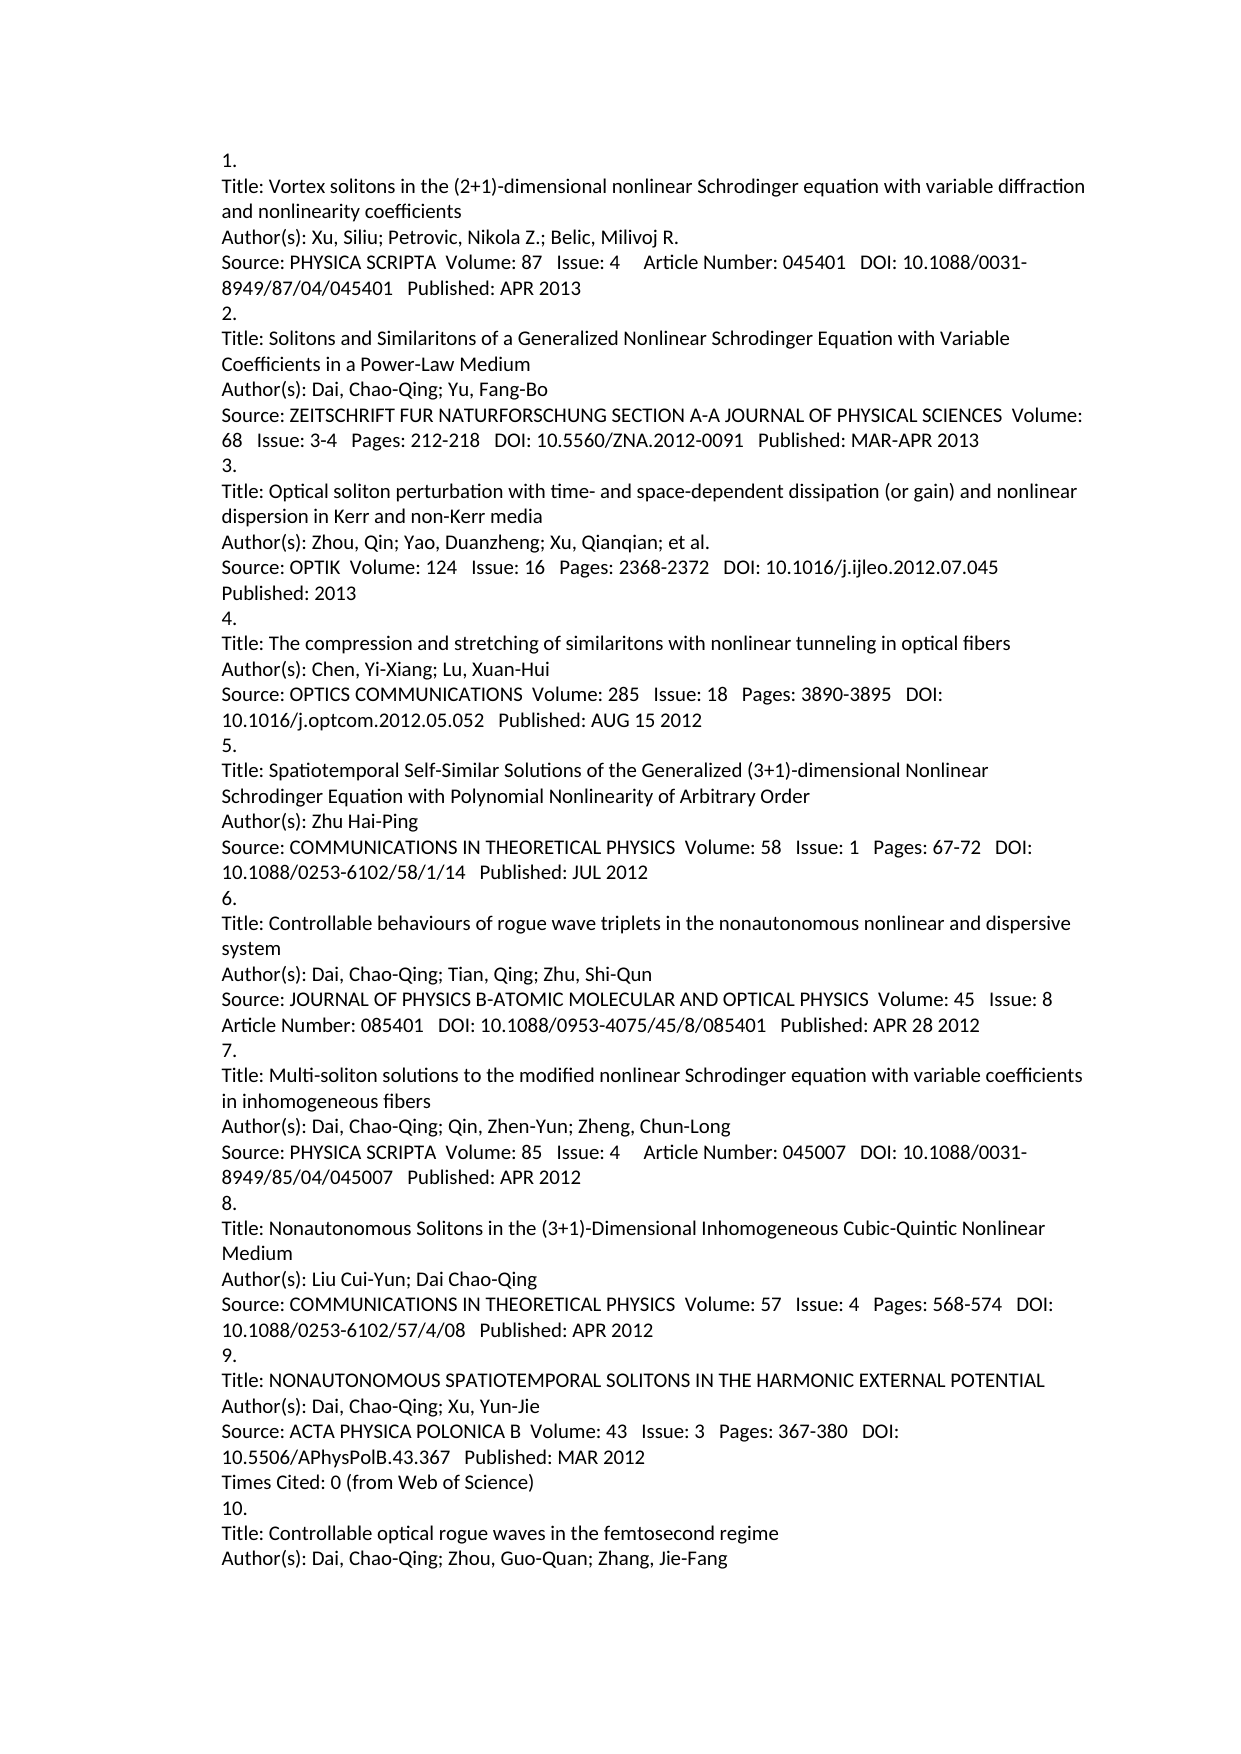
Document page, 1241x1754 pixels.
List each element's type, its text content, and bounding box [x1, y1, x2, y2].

text Source: PHYSICA SCRIPTA Volume: 87 Issue: 4 Article Number: 045401 DOI: 10.1088/0031-8949/87/04/045401 Published: APR 2013 [221, 249, 1093, 300]
text Source: JOURNAL OF PHYSICS B-ATOMIC MOLECULAR AND OPTICAL PHYSICS Volume: 45 Issue: 8 Article Number: 085401 DOI: 10.1088/0953-4075/45/8/085401 Published: APR 28 2012 [221, 986, 1093, 1037]
text 9. [221, 1342, 1093, 1368]
text Title: Vortex solitons in the (2+1)-dimensional nonlinear Schrodinger equation with variable diffraction and nonlinearity coefficients [221, 173, 1093, 224]
text Title: Spatiotemporal Self-Similar Solutions of the Generalized (3+1)-dimensional Nonlinear Schrodinger Equation with Polynomial Nonlinearity of Arbitrary Order [221, 758, 1093, 808]
text Author(s): Dai, Chao-Qing; Xu, Yun-Jie [221, 1393, 1093, 1418]
text Author(s): Zhou, Qin; Yao, Duanzheng; Xu, Qianqian; et al. [221, 529, 1093, 554]
text Title: Solitons and Similaritons of a Generalized Nonlinear Schrodinger Equation with Variable Coefficients in a Power-Law Medium [221, 326, 1093, 376]
text Author(s): Dai, Chao-Qing; Qin, Zhen-Yun; Zheng, Chun-Long [221, 1113, 1093, 1139]
text Title: Optical soliton perturbation with time- and space-dependent dissipation (or gain) and nonlinear dispersion in Kerr and non-Kerr media [221, 478, 1093, 529]
text Author(s): Zhu Hai-Ping [221, 808, 1093, 834]
text Source: ZEITSCHRIFT FUR NATURFORSCHUNG SECTION A-A JOURNAL OF PHYSICAL SCIENCES Volume: 68 Issue: 3-4 Pages: 212-218 DOI: 10.5560/ZNA.2012-0091 Published: MAR-APR 2013 [221, 402, 1093, 453]
text 4. [221, 605, 1093, 631]
text Source: COMMUNICATIONS IN THEORETICAL PHYSICS Volume: 57 Issue: 4 Pages: 568-574 DOI: 10.1088/0253-6102/57/4/08 Published: APR 2012 [221, 1291, 1093, 1342]
text Title: NONAUTONOMOUS SPATIOTEMPORAL SOLITONS IN THE HARMONIC EXTERNAL POTENTIAL [221, 1368, 1093, 1393]
text Source: COMMUNICATIONS IN THEORETICAL PHYSICS Volume: 58 Issue: 1 Pages: 67-72 DOI: 10.1088/0253-6102/58/1/14 Published: JUL 2012 [221, 834, 1093, 885]
text Source: OPTIK Volume: 124 Issue: 16 Pages: 2368-2372 DOI: 10.1016/j.ijleo.2012.07.045 Published: 2013 [221, 554, 1093, 605]
text Source: PHYSICA SCRIPTA Volume: 85 Issue: 4 Article Number: 045007 DOI: 10.1088/0031-8949/85/04/045007 Published: APR 2012 [221, 1139, 1093, 1190]
text Title: Multi-soliton solutions to the modified nonlinear Schrodinger equation with variable coefficients in inhomogeneous fibers [221, 1063, 1093, 1113]
text 6. [221, 885, 1093, 910]
text 1. [221, 148, 1093, 173]
text Author(s): Chen, Yi-Xiang; Lu, Xuan-Hui [221, 656, 1093, 681]
text Source: OPTICS COMMUNICATIONS Volume: 285 Issue: 18 Pages: 3890-3895 DOI: 10.1016/j.optcom.2012.05.052 Published: AUG 15 2012 [221, 681, 1093, 732]
text Title: Controllable optical rogue waves in the femtosecond regime [221, 1520, 1093, 1546]
text 2. [221, 300, 1093, 326]
text Source: ACTA PHYSICA POLONICA B Volume: 43 Issue: 3 Pages: 367-380 DOI: 10.5506/APhysPolB.43.367 Published: MAR 2012 [221, 1418, 1093, 1469]
text Author(s): Dai, Chao-Qing; Yu, Fang-Bo [221, 376, 1093, 402]
text Author(s): Xu, Siliu; Petrovic, Nikola Z.; Belic, Milivoj R. [221, 224, 1093, 249]
text Title: Nonautonomous Solitons in the (3+1)-Dimensional Inhomogeneous Cubic-Quintic Nonlinear Medium [221, 1215, 1093, 1266]
text Author(s): Dai, Chao-Qing; Tian, Qing; Zhu, Shi-Qun [221, 961, 1093, 986]
text Times Cited: 0 (from Web of Science) [221, 1469, 1093, 1495]
text 10. [221, 1495, 1093, 1520]
text 5. [221, 732, 1093, 758]
text Title: The compression and stretching of similaritons with nonlinear tunneling in optical fibers [221, 631, 1093, 656]
text Title: Controllable behaviours of rogue wave triplets in the nonautonomous nonlinear and dispersive system [221, 910, 1093, 961]
text Author(s): Dai, Chao-Qing; Zhou, Guo-Quan; Zhang, Jie-Fang [221, 1546, 1093, 1571]
text 3. [221, 453, 1093, 478]
text 7. [221, 1037, 1093, 1063]
text Author(s): Liu Cui-Yun; Dai Chao-Qing [221, 1266, 1093, 1291]
text 8. [221, 1190, 1093, 1215]
